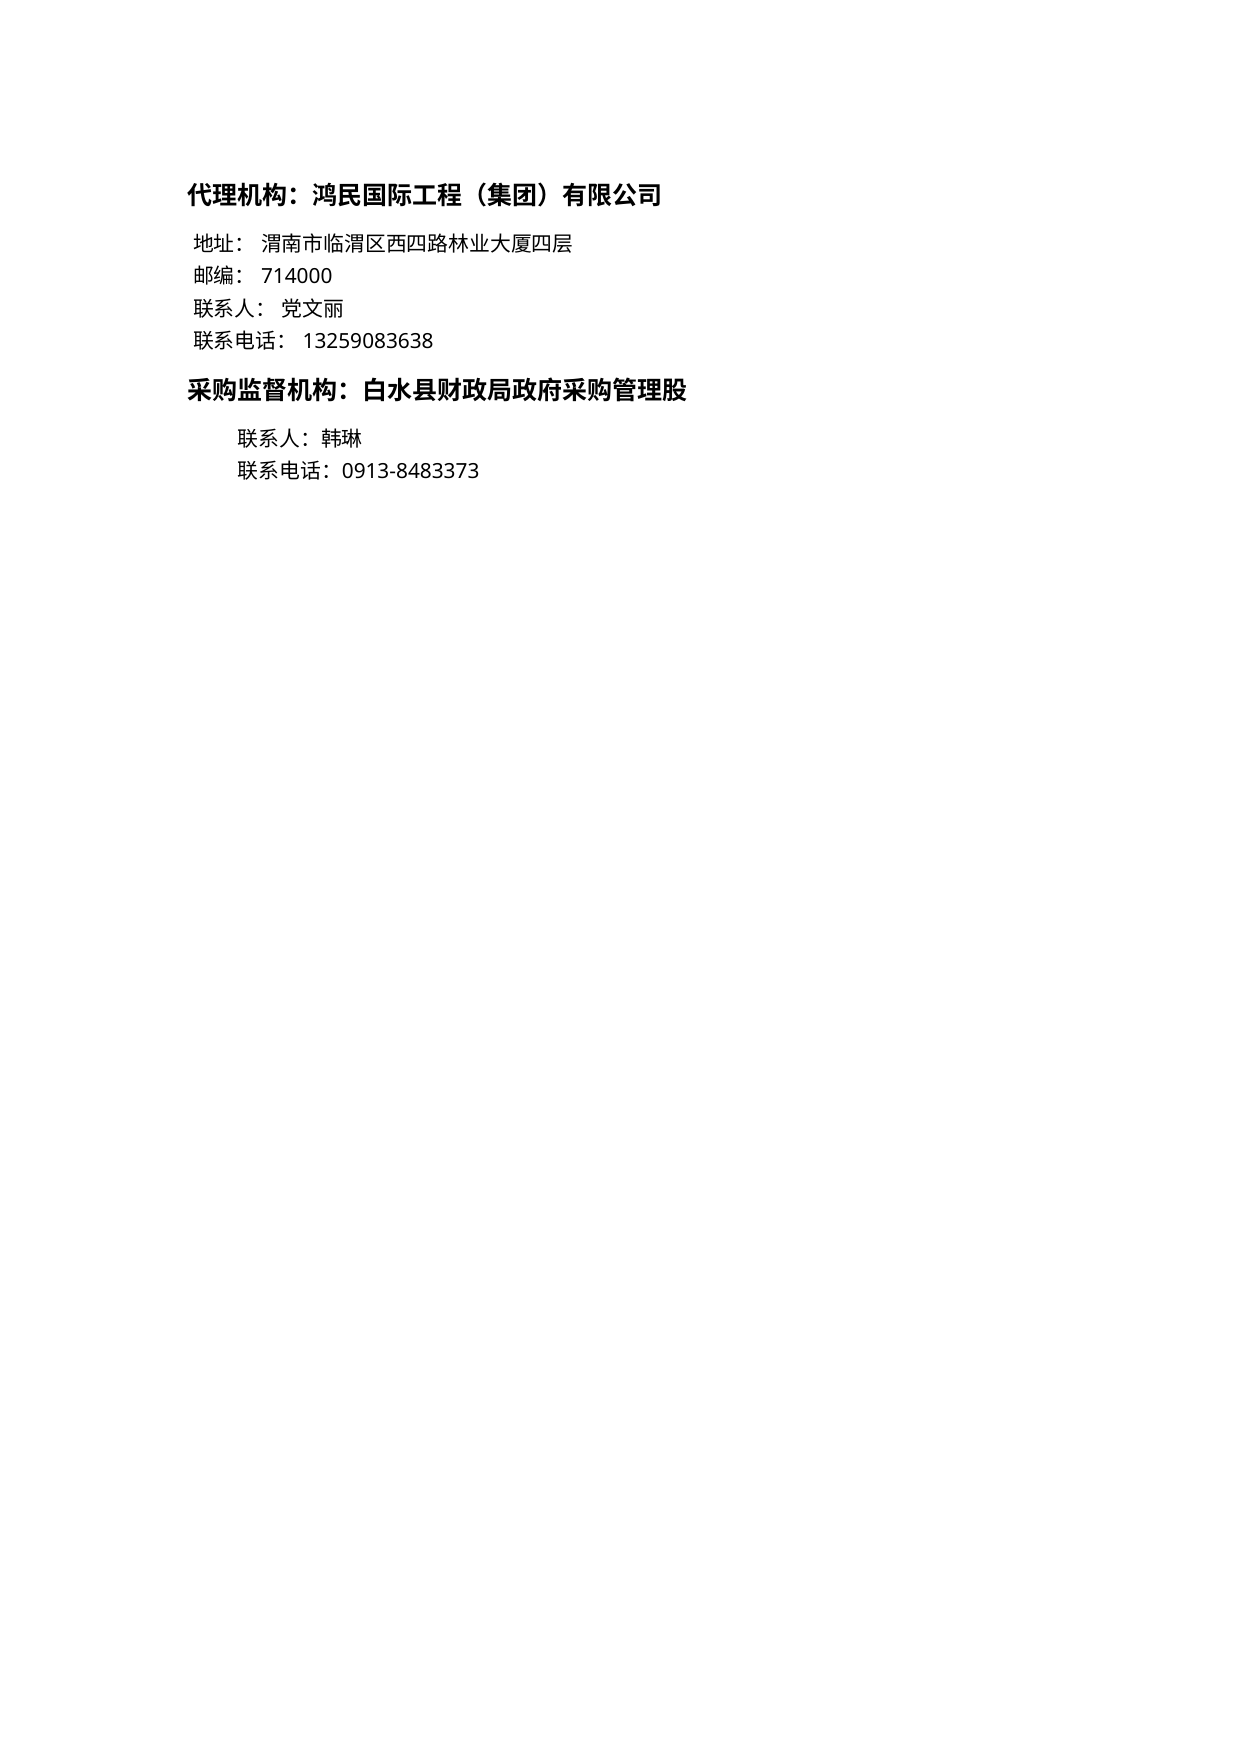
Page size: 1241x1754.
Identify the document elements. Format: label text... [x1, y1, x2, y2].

text 联系电话： 13259083638 [187, 324, 1053, 357]
text 联系人： 党文丽 [187, 292, 1053, 324]
text 地址： 渭南市临渭区西四路林业大厦四层 [187, 227, 1053, 259]
text 联系人：韩琳 [187, 422, 1053, 454]
text 邮编： 714000 [187, 259, 1053, 292]
text 联系电话：0913-8483373 [187, 454, 1053, 487]
text 代理机构：鸿民国际工程（集团）有限公司 [187, 162, 1053, 227]
text 采购监督机构：白水县财政局政府采购管理股 [187, 357, 1053, 422]
